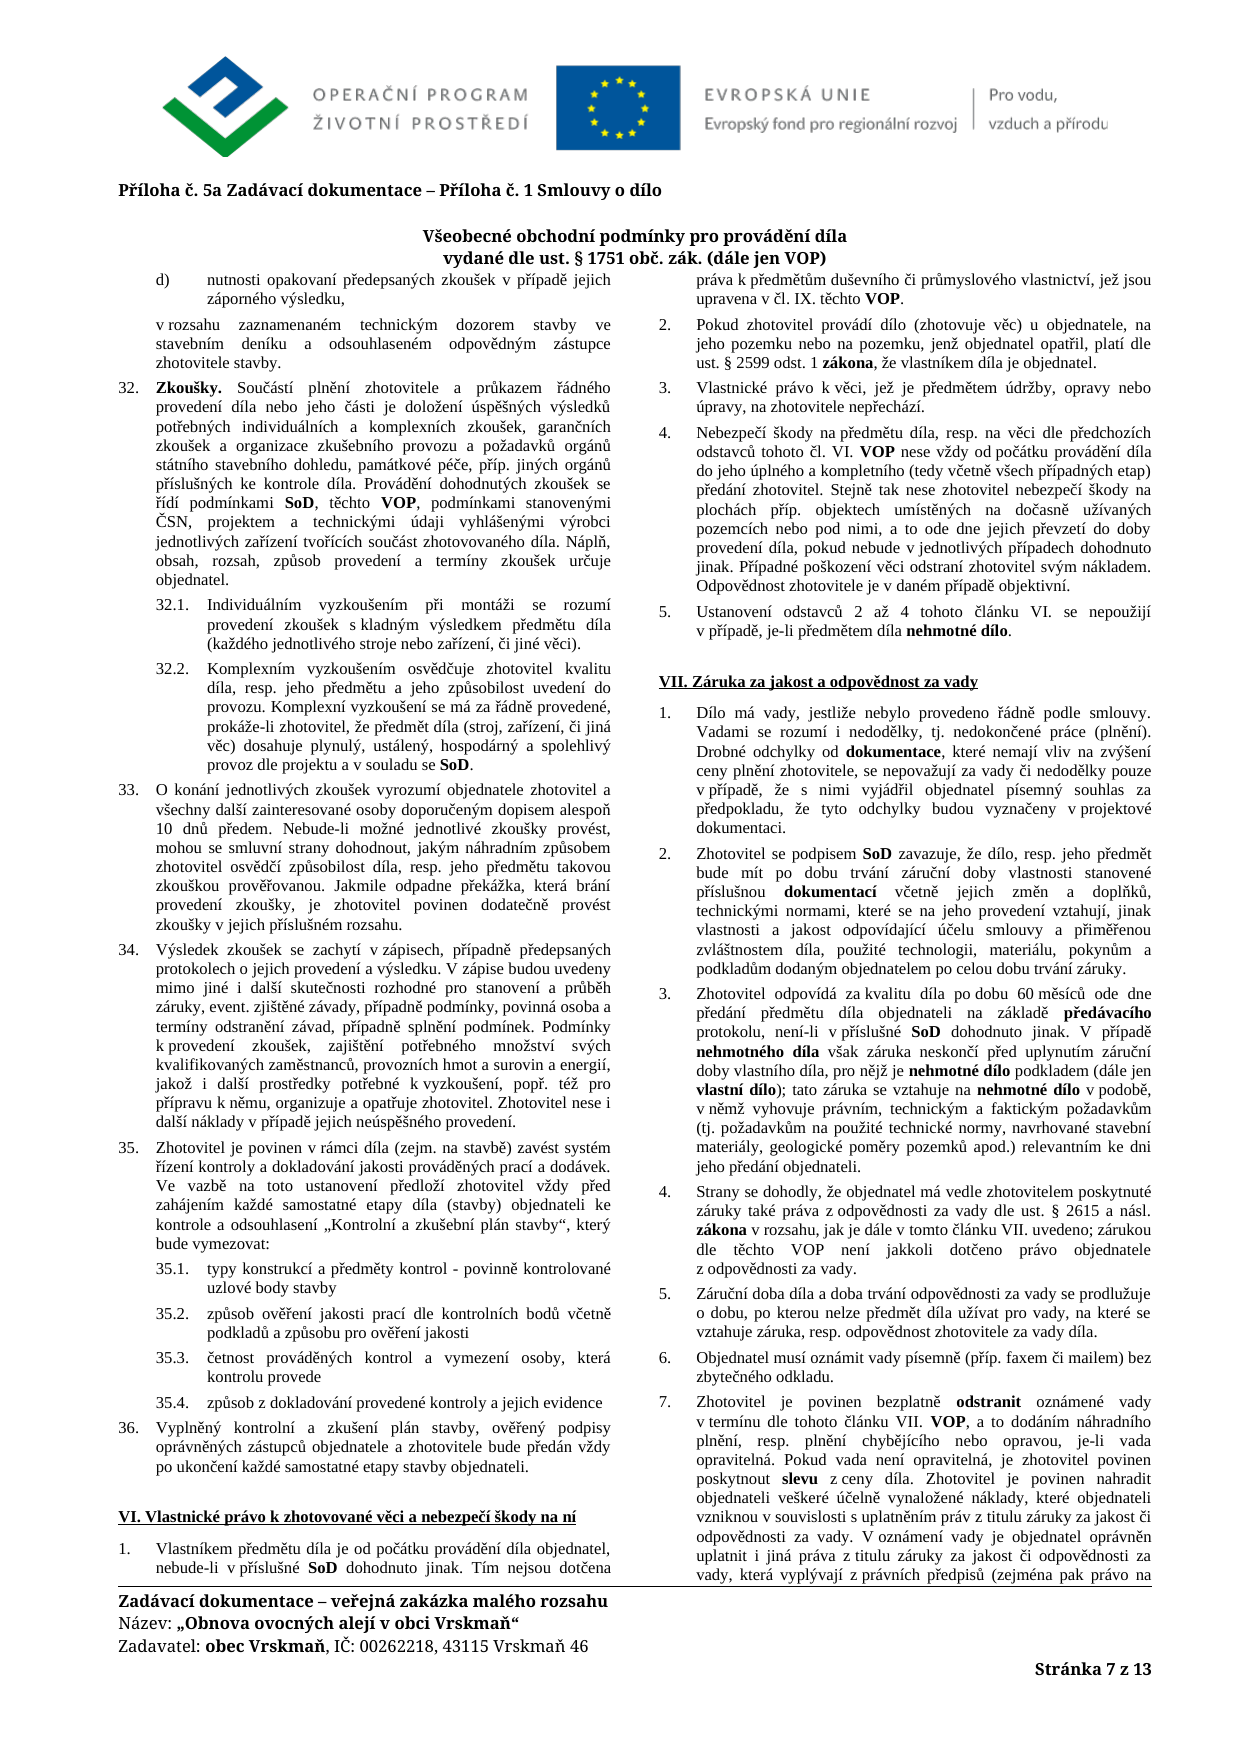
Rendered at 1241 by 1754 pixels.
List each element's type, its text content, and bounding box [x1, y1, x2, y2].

list Dílo má vady, jestliže nebylo provedeno řádně podle smlouvy. Vadami se rozumí i nedodělky, tj. nedokončené práce (plnění). Drobné odchylky od dokumentace, které nemají vliv na zvýšení ceny plnění zhotovitele, se nepovažují za vady či nedodělky pouze v případě, že s nimi vyjádřil objednatel písemný souhlas za předpokladu, že tyto odchylky budou vyznačeny v projektové dokumentaci. [658, 703, 1152, 837]
picture [162, 56, 1108, 157]
list Pokud zhotovitel provádí dílo (zhotovuje věc) u objednatele, na jeho pozemku nebo na pozemku, jenž objednatel opatřil, platí dle ust. § 2599 odst. 1 zákona, že vlastníkem díla je objednatel. [658, 314, 1152, 372]
list Vlastnické právo k věci, jež je předmětem údržby, opravy nebo úpravy, na zhotovitele nepřechází. [658, 378, 1152, 416]
subtitle VI. Vlastnické právo k zhotovované věci a nebezpečí škody na ní [118, 1507, 611, 1526]
list způsob z dokladování provedené kontroly a jejich evidence [156, 1393, 611, 1412]
list Individuálním vyzkoušením při montáži se rozumí provedení zkoušek s kladným výsledkem předmětu díla (každého jednotlivého stroje nebo zařízení, či jiné věci). [156, 595, 611, 653]
list nutnosti opakovaní předepsaných zkoušek v případě jejich záporného výsledku, [156, 270, 611, 308]
list Zhotovitel se podpisem SoD zavazuje, že dílo, resp. jeho předmět bude mít po dobu trvání záruční doby vlastnosti stanovené příslušnou dokumentací včetně jejich změn a doplňků, technickými normami, které se na jeho provedení vztahují, jinak vlastnosti a jakost odpovídající účelu smlouvy a přiměřenou zvláštnostem díla, použité technologii, materiálu, pokynům a podkladům dodaným objednatelem po celou dobu trvání záruky. [658, 843, 1152, 978]
list způsob ověření jakosti prací dle kontrolních bodů včetně podkladů a způsobu pro ověření jakosti [156, 1303, 611, 1342]
list O konání jednotlivých zkoušek vyrozumí objednatele zhotovitel a všechny další zainteresované osoby doporučeným dopisem alespoň 10 dnů předem. Nebude-li možné jednotlivé zkoušky provést, mohou se smluvní strany dohodnout, jakým náhradním způsobem zhotovitel osvědčí způsobilost díla, resp. jeho předmětu takovou zkouškou prověřovanou. Jakmile odpadne překážka, která brání provedení zkoušky, je zhotovitel povinen dodatečně provést zkoušky v jejich příslušném rozsahu. [118, 780, 611, 933]
list Zhotovitel odpovídá za kvalitu díla po dobu 60 měsíců ode dne předání předmětu díla objednateli na základě předávacího protokolu, není-li v příslušné SoD dohodnuto jinak. V případě nehmotného díla však záruka neskončí před uplynutím záruční doby vlastního díla, pro nějž je nehmotné dílo podkladem (dále jen vlastní dílo); tato záruka se vztahuje na nehmotné dílo v podobě, v němž vyhovuje právním, technickým a faktickým požadavkům (tj. požadavkům na použité technické normy, navrhované stavební materiály, geologické poměry pozemků apod.) relevantním ke dni jeho předání objednateli. [658, 984, 1152, 1176]
list Nebezpečí škody na předmětu díla, resp. na věci dle předchozích odstavců tohoto čl. VI. VOP nese vždy od počátku provádění díla do jeho úplného a kompletního (tedy včetně všech případných etap) předání zhotovitel. Stejně tak nese zhotovitel nebezpečí škody na plochách příp. objektech umístěných na dočasně užívaných pozemcích nebo pod nimi, a to ode dne jejich převzetí do doby provedení díla, pokud nebude v jednotlivých případech dohodnuto jinak. Případné poškození věci odstraní zhotovitel svým nákladem. Odpovědnost zhotovitele je v daném případě objektivní. [658, 423, 1152, 595]
list Strany se dohodly, že objednatel má vedle zhotovitelem poskytnuté záruky také práva z odpovědnosti za vady dle ust. § 2615 a násl. zákona v rozsahu, jak je dále v tomto článku VII. uvedeno; zárukou dle těchto VOP není jakkoli dotčeno právo objednatele z odpovědnosti za vady. [658, 1182, 1152, 1278]
list Záruční doba díla a doba trvání odpovědnosti za vady se prodlužuje o dobu, po kterou nelze předmět díla užívat pro vady, na které se vztahuje záruka, resp. odpovědnost zhotovitele za vady díla. [658, 1284, 1152, 1341]
subtitle VII. Záruka za jakost a odpovědnost za vady [658, 671, 1152, 691]
list Ustanovení odstavců 2 až 4 tohoto článku VI. se nepoužijí v případě, je-li předmětem díla nehmotné dílo. [658, 601, 1152, 640]
list Výsledek zkoušek se zachytí v zápisech, případně předepsaných protokolech o jejich provedení a výsledku. V zápise budou uvedeny mimo jiné i další skutečnosti rozhodné pro stanovení a průběh záruky, event. zjištěné závady, případně podmínky, povinná osoba a termíny odstranění závad, případně splnění podmínek. Podmínky k provedení zkoušek, zajištění potřebného množství svých kvalifikovaných zaměstnanců, provozních hmot a surovin a energií, jakož i další prostředky potřebné k vyzkoušení, popř. též pro přípravu k němu, organizuje a opatřuje zhotovitel. Zhotovitel nese i další náklady v případě jejich neúspěšného provedení. [118, 940, 611, 1131]
list Zhotovitel je povinen v rámci díla (zejm. na stavbě) zavést systém řízení kontroly a dokladování jakosti prováděných prací a dodávek. Ve vazbě na toto ustanovení předloží zhotovitel vždy před zahájením každé samostatné etapy díla (stavby) objednateli ke kontrole a odsouhlasení „Kontrolní a zkušební plán stavby“, který bude vymezovat: [118, 1138, 611, 1253]
list typy konstrukcí a předměty kontrol - povinně kontrolované uzlové body stavby [156, 1259, 611, 1297]
list četnost prováděných kontrol a vymezení osoby, která kontrolu provede [156, 1348, 611, 1386]
text v rozsahu zaznamenaném technickým dozorem stavby ve stavebním deníku a odsouhlaseném odpovědným zástupce zhotovitele stavby. [156, 314, 611, 372]
list Vlastníkem předmětu díla je od počátku provádění díla objednatel, nebude-li v příslušné SoD dohodnuto jinak. Tím nejsou dotčena práva k předmětům duševního či průmyslového vlastnictví, jež jsou upravena v čl. IX. těchto VOP. [118, 1539, 611, 1577]
list Zkoušky. Součástí plnění zhotovitele a průkazem řádného provedení díla nebo jeho části je doložení úspěšných výsledků potřebných individuálních a komplexních zkoušek, garančních zkoušek a organizace zkušebního provozu a požadavků orgánů státního stavebního dohledu, památkové péče, příp. jiných orgánů příslušných ke kontrole díla. Provádění dohodnutých zkoušek se řídí podmínkami SoD, těchto VOP, podmínkami stanovenými ČSN, projektem a technickými údaji vyhlášenými výrobci jednotlivých zařízení tvořících součást zhotovovaného díla. Náplň, obsah, rozsah, způsob provedení a termíny zkoušek určuje objednatel. [118, 378, 611, 589]
list Vyplněný kontrolní a zkušení plán stavby, ověřený podpisy oprávněných zástupců objednatele a zhotovitele bude předán vždy po ukončení každé samostatné etapy stavby objednateli. [118, 1418, 611, 1476]
list Vlastníkem předmětu díla je od počátku provádění díla objednatel, nebude-li v příslušné SoD dohodnuto jinak. Tím nejsou dotčena práva k předmětům duševního či průmyslového vlastnictví, jež jsou upravena v čl. IX. těchto VOP. [658, 270, 1152, 308]
list Objednatel musí oznámit vady písemně (příp. faxem či mailem) bez zbytečného odkladu. [658, 1348, 1152, 1386]
list Komplexním vyzkoušením osvědčuje zhotovitel kvalitu díla, resp. jeho předmětu a jeho způsobilost uvedení do provozu. Komplexní vyzkoušení se má za řádně provedené, prokáže-li zhotovitel, že předmět díla (stroj, zařízení, či jiná věc) dosahuje plynulý, ustálený, hospodárný a spolehlivý provoz dle projektu a v souladu se SoD. [156, 659, 611, 774]
